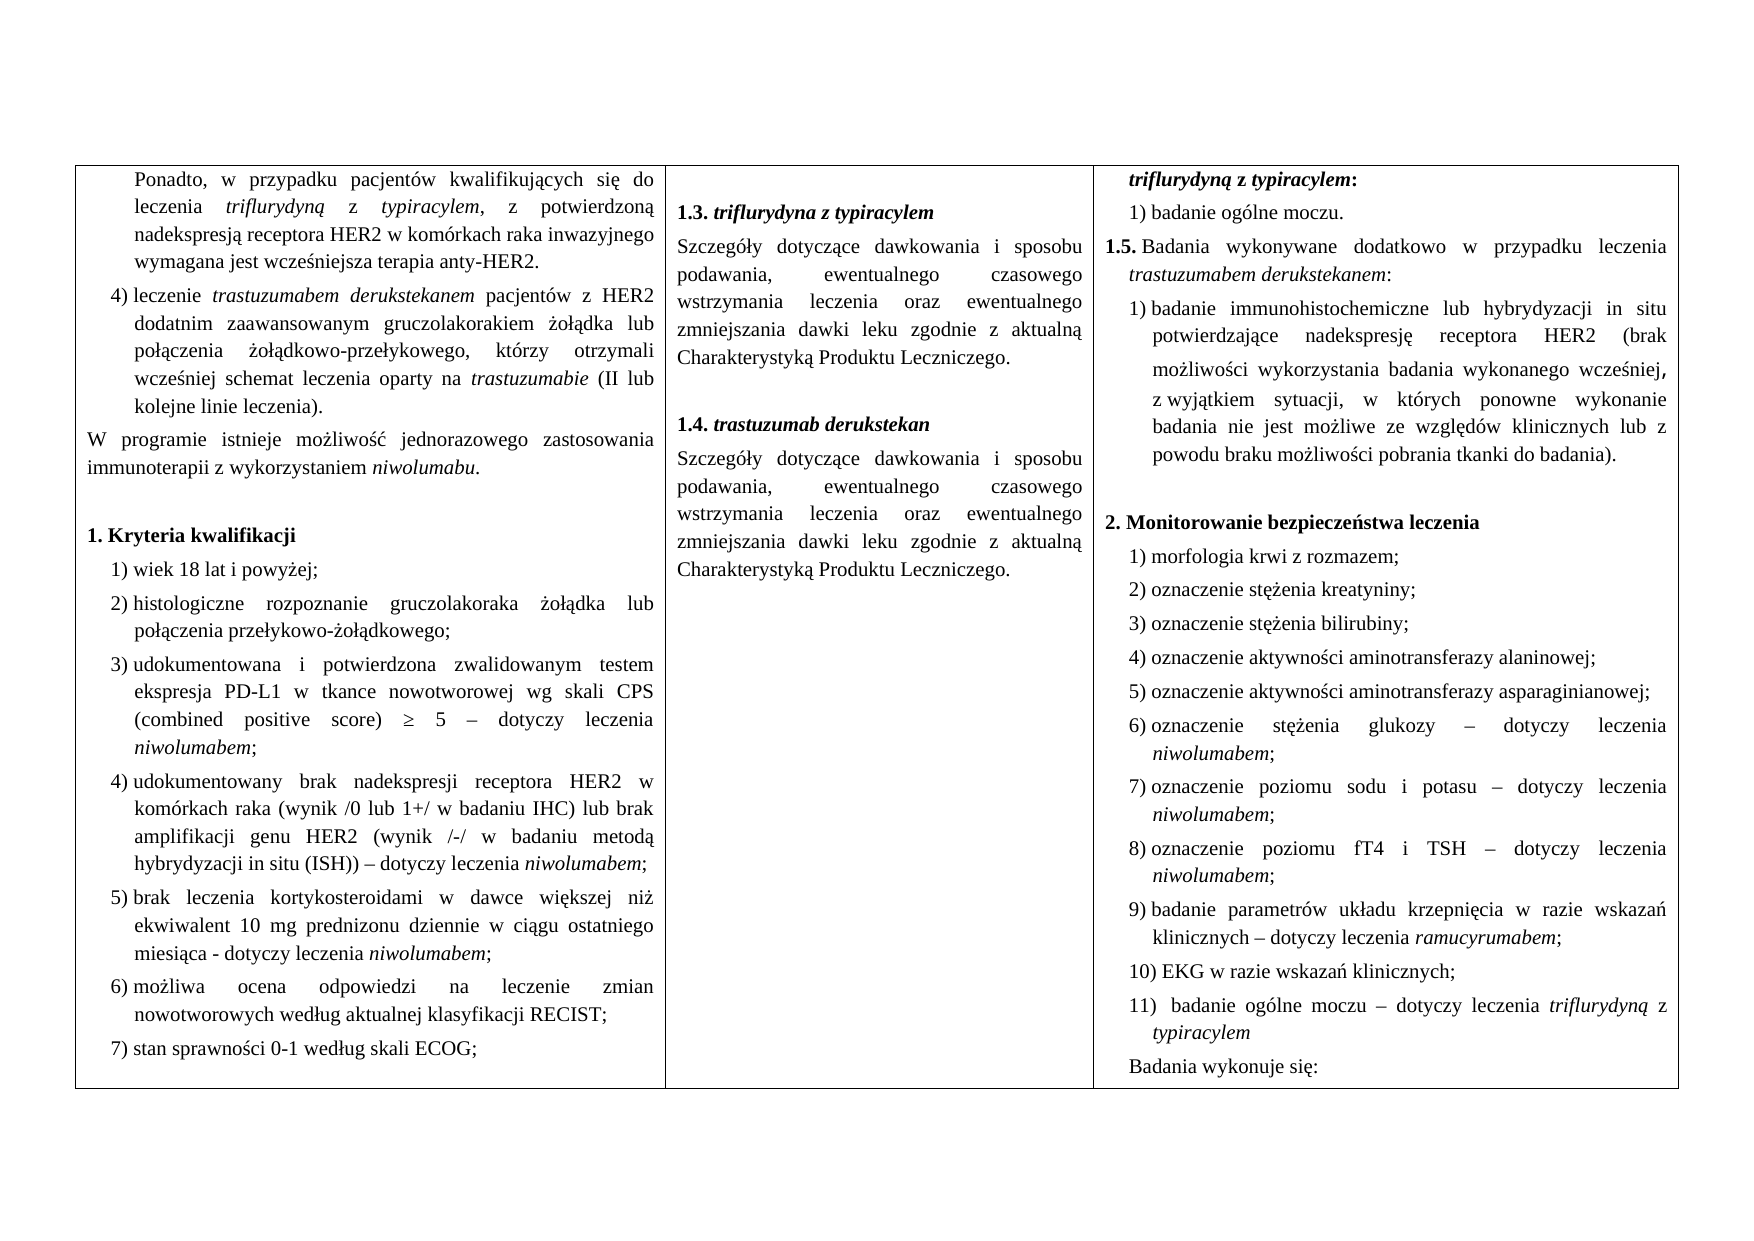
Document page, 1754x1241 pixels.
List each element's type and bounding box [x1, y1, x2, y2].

table_cell [666, 166, 1093, 1088]
table_cell [1094, 166, 1678, 1088]
table_cell [76, 166, 665, 1088]
